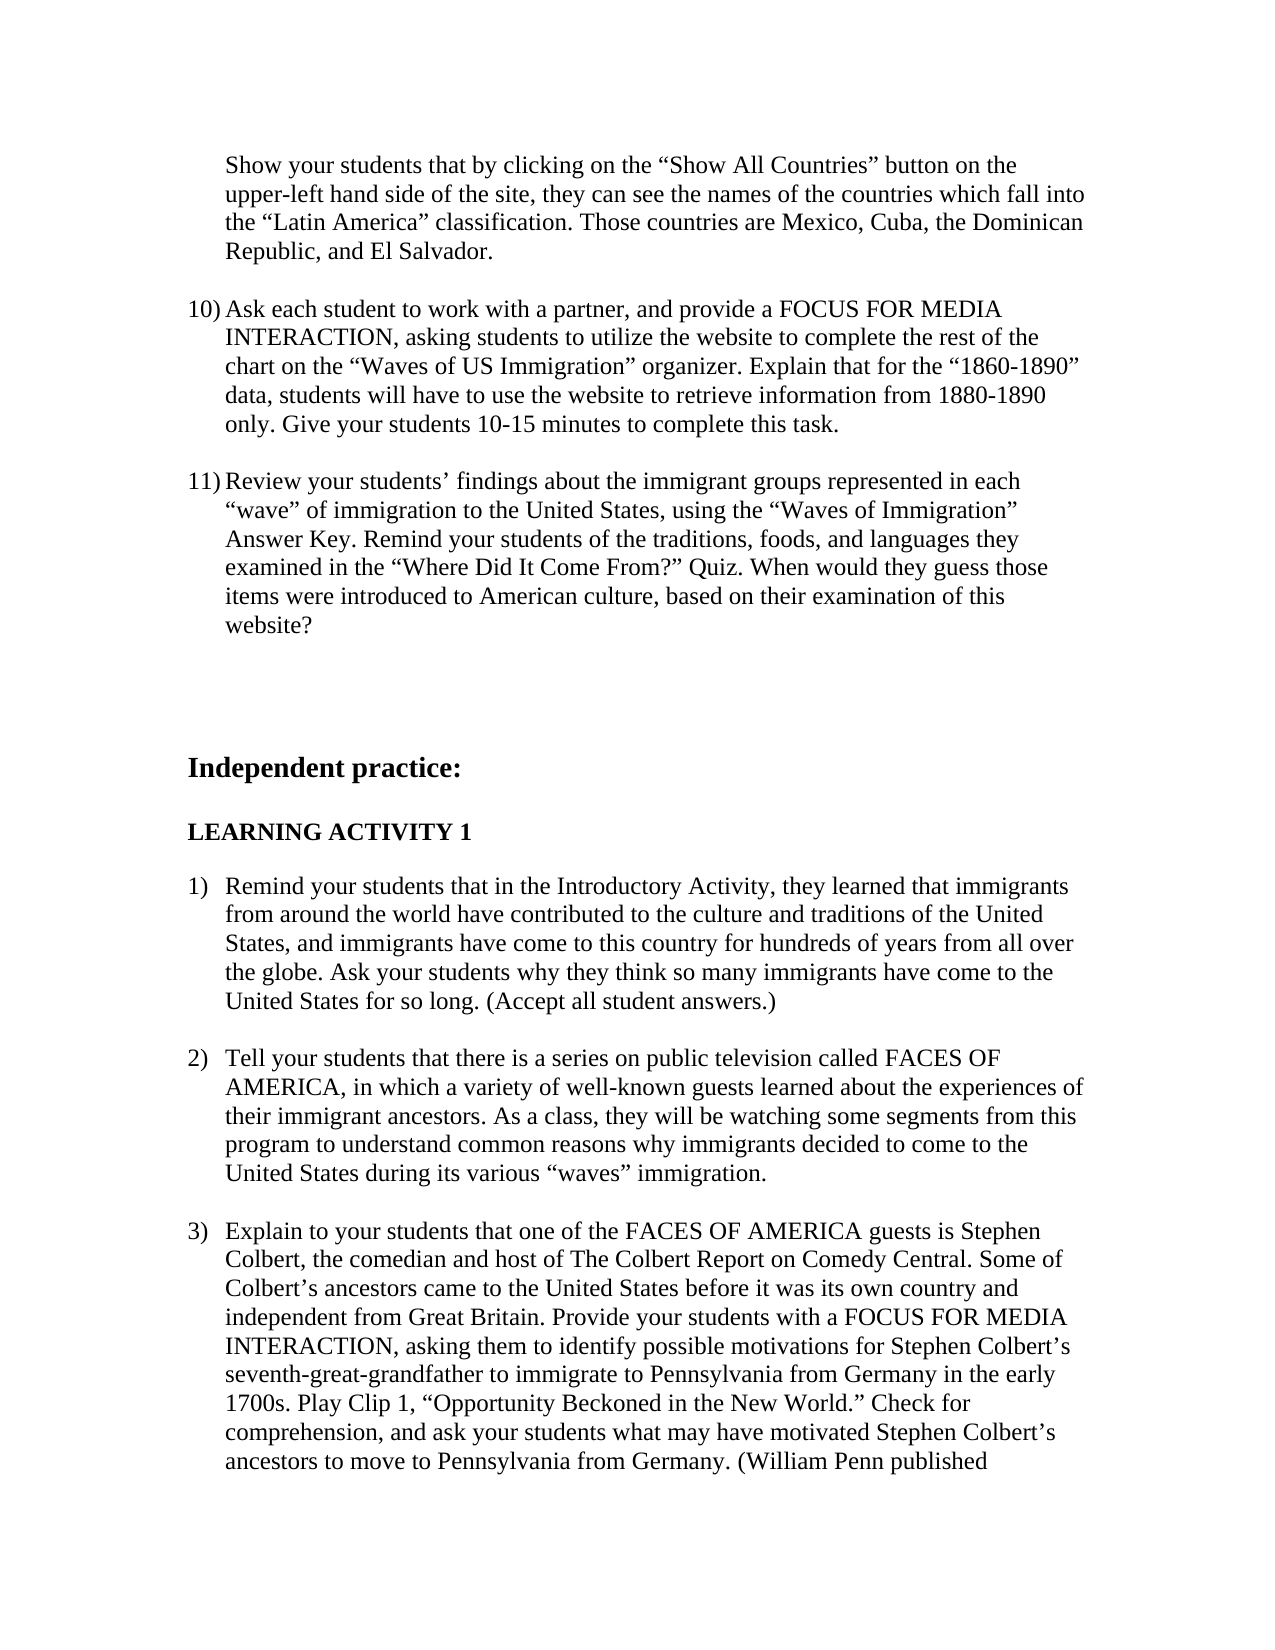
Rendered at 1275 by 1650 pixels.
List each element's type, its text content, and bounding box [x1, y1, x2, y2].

list Remind your students that in the Introductory Activity, they learned that immigrants from around the world have contributed to the culture and traditions of the United States, and immigrants have come to this country for hundreds of years from all over the globe. Ask your students why they think so many immigrants have come to the United States for so long. (Accept all student answers.) [187, 871, 1087, 1014]
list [187, 150, 1087, 265]
list Tell your students that there is a series on public television called FACES OF AMERICA, in which a variety of well-known guests learned about the experiences of their immigrant ancestors. As a class, they will be watching some segments from this program to understand common reasons why immigrants decided to come to the United States during its various “waves” immigration. [187, 1043, 1087, 1187]
text Independent practice: [187, 750, 1087, 783]
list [187, 1216, 1087, 1474]
list Review your students’ findings about the immigrant groups represented in each “wave” of immigration to the United States, using the “Waves of Immigration” Answer Key. Remind your students of the traditions, foods, and languages they examined in the “Where Did It Come From?” Quiz. When would they guess those items were introduced to American culture, based on their examination of this website? [187, 466, 1087, 639]
list Ask each student to work with a partner, and provide a FOCUS FOR MEDIA INTERACTION, asking students to utilize the website to complete the rest of the chart on the “Waves of US Immigration” organizer. Explain that for the “1860-1890” data, students will have to use the website to retrieve information from 1880-1890 only. Give your students 10-15 minutes to complete this task. [187, 294, 1087, 437]
text LEARNING ACTIVITY 1 [187, 817, 1087, 846]
